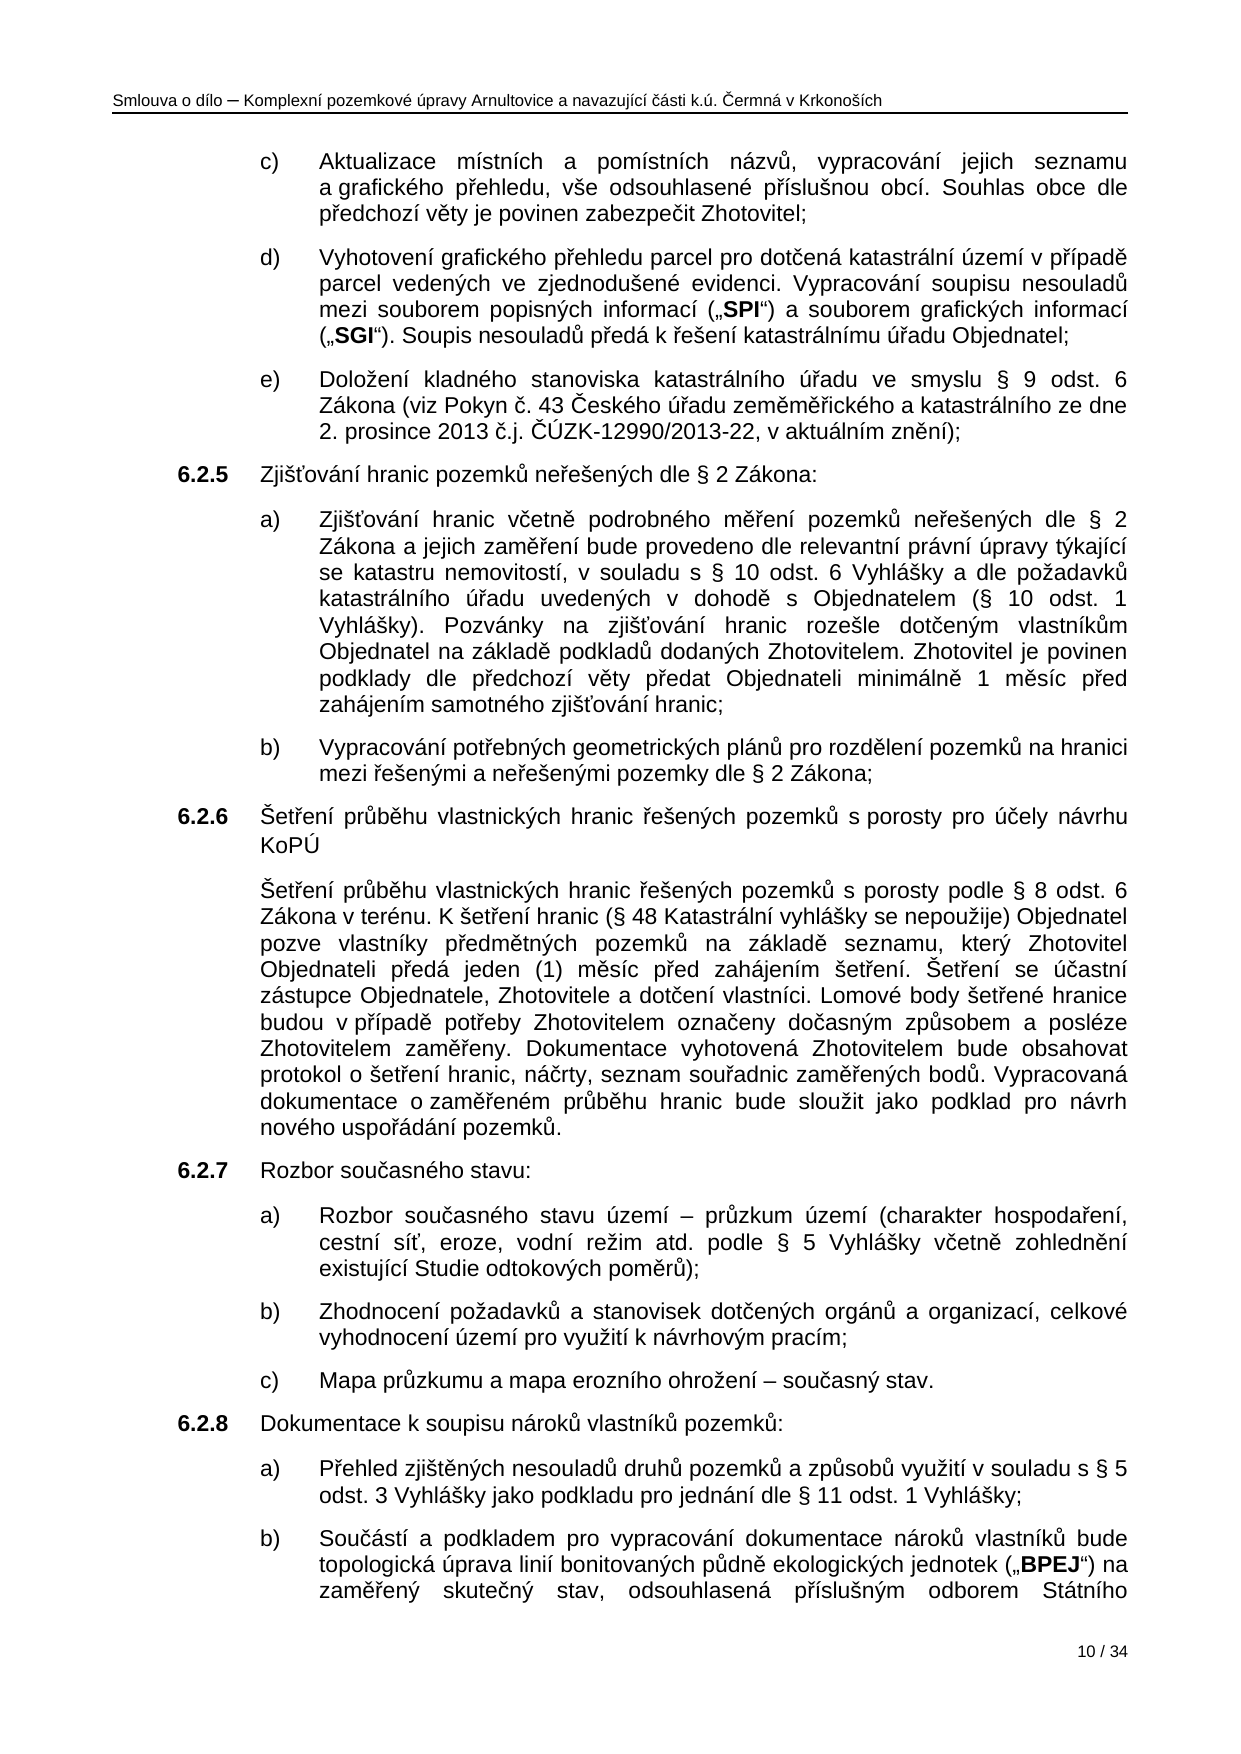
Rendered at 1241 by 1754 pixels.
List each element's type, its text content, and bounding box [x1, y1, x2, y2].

list Přehled zjištěných nesouladů druhů pozemků a způsobů využití v souladu s § 5 odst. 3 Vyhlášky jako podkladu pro jednání dle § 11 odst. 1 Vyhlášky; [260, 1455, 1128, 1508]
list Mapa průzkumu a mapa erozního ohrožení – současný stav. [260, 1367, 1128, 1393]
list Doložení kladného stanoviska katastrálního úřadu ve smyslu § 9 odst. 6 Zákona (viz Pokyn č. 43 Českého úřadu zeměměřického a katastrálního ze dne 2. prosince 2013 č.j. ČÚZK-12990/2013-22, v aktuálním znění); [260, 366, 1128, 444]
text Zjišťování hranic pozemků neřešených dle § 2 Zákona: [177, 461, 1128, 488]
text Rozbor současného stavu: [177, 1157, 1128, 1183]
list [260, 1525, 1128, 1604]
list Aktualizace místních a pomístních názvů, vypracování jejich seznamu a grafického přehledu, vše odsouhlasené příslušnou obcí. Souhlas obce dle předchozí věty je povinen zabezpečit Zhotovitel; [260, 148, 1128, 227]
list Zjišťování hranic včetně podrobného měření pozemků neřešených dle § 2 Zákona a jejich zaměření bude provedeno dle relevantní právní úpravy týkající se katastru nemovitostí, v souladu s § 10 odst. 6 Vyhlášky a dle požadavků katastrálního úřadu uvedených v dohodě s Objednatelem (§ 10 odst. 1 Vyhlášky). Pozvánky na zjišťování hranic rozešle dotčeným vlastníkům Objednatel na základě podkladů dodaných Zhotovitelem. Zhotovitel je povinen podklady dle předchozí věty předat Objednateli minimálně 1 měsíc před zahájením samotného zjišťování hranic; [260, 506, 1128, 717]
list Vypracování potřebných geometrických plánů pro rozdělení pozemků na hranici mezi řešenými a neřešenými pozemky dle § 2 Zákona; [260, 734, 1128, 787]
list Vyhotovení grafického přehledu parcel pro dotčená katastrální území v případě parcel vedených ve zjednodušené evidenci. Vypracování soupisu nesouladů mezi souborem popisných informací („SPI“) a souborem grafických informací („SGI“). Soupis nesouladů předá k řešení katastrálnímu úřadu Objednatel; [260, 243, 1128, 349]
list Zhodnocení požadavků a stanovisek dotčených orgánů a organizací, celkové vyhodnocení území pro využití k návrhovým pracím; [260, 1298, 1128, 1351]
list Rozbor současného stavu území – průzkum území (charakter hospodaření, cestní síť, eroze, vodní režim atd. podle § 5 Vyhlášky včetně zohlednění existující Studie odtokových poměrů); [260, 1202, 1128, 1281]
text Šetření průběhu vlastnických hranic řešených pozemků s porosty pro účely návrhu KoPÚ [177, 803, 1128, 858]
text Dokumentace k soupisu nároků vlastníků pozemků: [177, 1410, 1128, 1437]
list Šetření průběhu vlastnických hranic řešených pozemků s porosty podle § 8 odst. 6 Zákona v terénu. K šetření hranic (§ 48 Katastrální vyhlášky se nepoužije) Objednatel pozve vlastníky předmětných pozemků na základě seznamu, který Zhotovitel Objednateli předá jeden (1) měsíc před zahájením šetření. Šetření se účastní zástupce Objednatele, Zhotovitele a dotčení vlastníci. Lomové body šetřené hranice budou v případě potřeby Zhotovitelem označeny dočasným způsobem a posléze Zhotovitelem zaměřeny. Dokumentace vyhotovená Zhotovitelem bude obsahovat protokol o šetření hranic, náčrty, seznam souřadnic zaměřených bodů. Vypracovaná dokumentace o zaměřeném průběhu hranic bude sloužit jako podklad pro návrh nového uspořádání pozemků. [260, 877, 1128, 1140]
